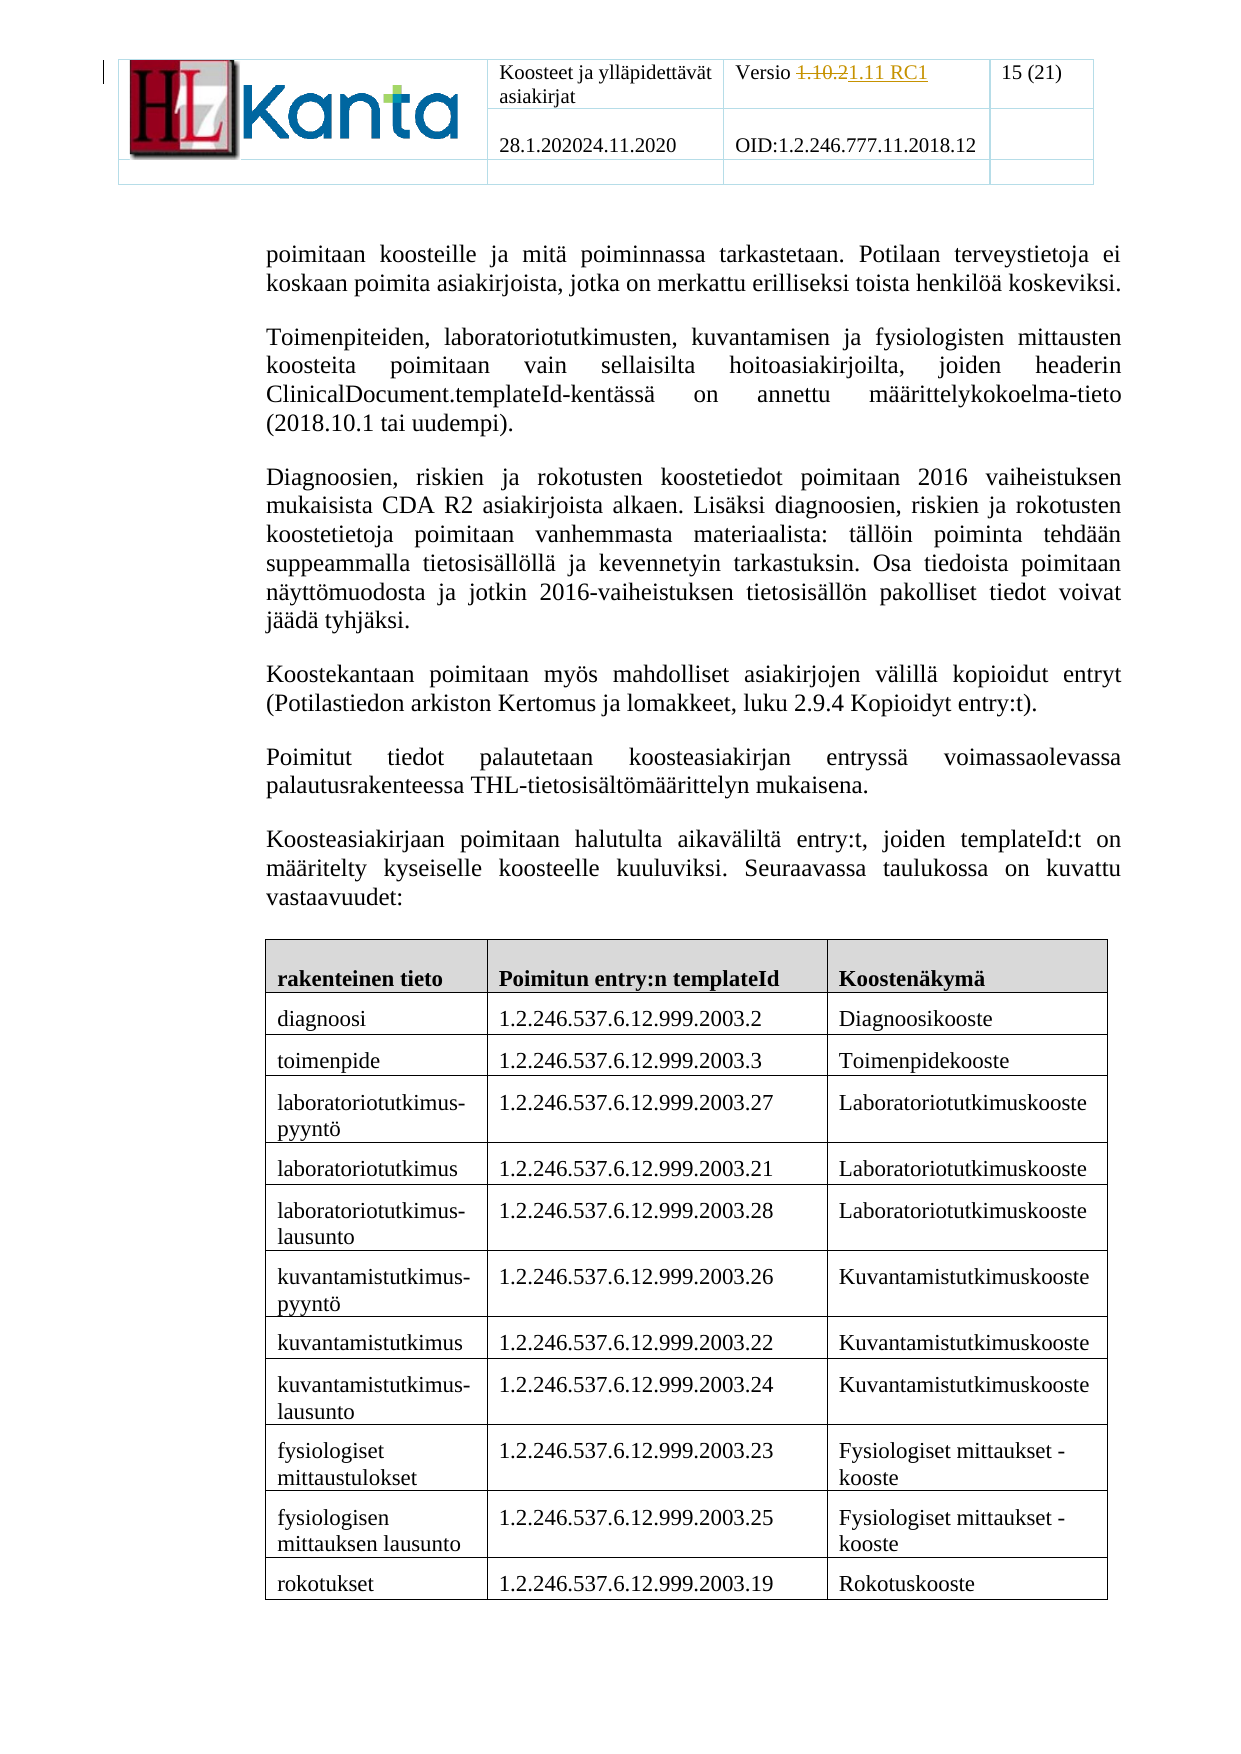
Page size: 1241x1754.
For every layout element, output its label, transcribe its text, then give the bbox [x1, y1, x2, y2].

table_cell Laboratoriotutkimuskooste [828, 1185, 1107, 1250]
table_cell Rokotuskooste [828, 1558, 1107, 1598]
table_cell kuvantamistutkimus-lausunto [266, 1359, 487, 1424]
table_cell 1.2.246.537.6.12.999.2003.27 [488, 1076, 827, 1142]
table_header Koostenäkymä [828, 940, 1107, 992]
text Toimenpiteiden, laboratoriotutkimusten, kuvantamisen ja fysiologisten mittausten koosteita poimitaan vain sellaisilta hoitoasiakirjoilta, joiden headerin ClinicalDocument.templateId-kentässä on annettu määrittelykokoelma-tieto (2018.10.1 tai uudempi). [266, 322, 1122, 437]
table_cell rokotukset [266, 1558, 487, 1598]
table_cell Laboratoriotutkimuskooste [828, 1143, 1107, 1183]
table_cell 1.2.246.537.6.12.999.2003.22 [488, 1317, 827, 1358]
table_cell Fysiologiset mittaukset -kooste [828, 1425, 1107, 1490]
table_cell Laboratoriotutkimuskooste [828, 1076, 1107, 1142]
table_cell Diagnoosikooste [828, 993, 1107, 1033]
table_header rakenteinen tieto [266, 940, 487, 992]
text Diagnoosien, riskien ja rokotusten koostetiedot poimitaan 2016 vaiheistuksen mukaisista CDA R2 asiakirjoista alkaen. Lisäksi diagnoosien, riskien ja rokotusten koostetietoja poimitaan vanhemmasta materiaalista: tällöin poiminta tehdään suppeammalla tietosisällöllä ja kevennetyin tarkastuksin. Osa tiedoista poimitaan näyttömuodosta ja jotkin 2016-vaiheistuksen tietosisällön pakolliset tiedot voivat jäädä tyhjäksi. [266, 462, 1122, 634]
table_cell 1.2.246.537.6.12.999.2003.3 [488, 1035, 827, 1075]
table_cell 1.2.246.537.6.12.999.2003.25 [488, 1491, 827, 1557]
picture [243, 85, 458, 139]
table_cell Toimenpidekooste [828, 1035, 1107, 1075]
table_cell 1.2.246.537.6.12.999.2003.2 [488, 993, 827, 1033]
table_header Poimitun entry:n templateId [488, 940, 827, 992]
text Koosteasiakirjaan poimitaan halutulta aikaväliltä entry:t, joiden templateId:t on määritelty kyseiselle koosteelle kuuluviksi. Seuraavassa taulukossa on kuvattu vastaavuudet: [266, 824, 1122, 939]
table_cell Kuvantamistutkimuskooste [828, 1251, 1107, 1316]
table_cell fysiologiset mittaustulokset [266, 1425, 487, 1490]
table_cell 1.2.246.537.6.12.999.2003.26 [488, 1251, 827, 1316]
table_cell fysiologisen mittauksen lausunto [266, 1491, 487, 1557]
table_cell kuvantamistutkimus [266, 1317, 487, 1358]
table_cell 1.2.246.537.6.12.999.2003.28 [488, 1185, 827, 1250]
text Koostekantaan poimitaan myös mahdolliset asiakirjojen välillä kopioidut entryt (Potilastiedon arkiston Kertomus ja lomakkeet, luku 2.9.4 Kopioidyt entry:t). [266, 659, 1122, 717]
table_cell 1.2.246.537.6.12.999.2003.19 [488, 1558, 827, 1598]
table_cell Fysiologiset mittaukset -kooste [828, 1491, 1107, 1557]
table_cell diagnoosi [266, 993, 487, 1033]
table_cell 1.2.246.537.6.12.999.2003.24 [488, 1359, 827, 1424]
table_cell laboratoriotutkimus-pyyntö [266, 1076, 487, 1142]
table_cell Kuvantamistutkimuskooste [828, 1359, 1107, 1424]
picture [129, 60, 241, 160]
table_cell 1.2.246.537.6.12.999.2003.21 [488, 1143, 827, 1183]
table_cell laboratoriotutkimus [266, 1143, 487, 1183]
text Poimitut tiedot palautetaan koosteasiakirjan entryssä voimassaolevassa palautusrakenteessa THL-tietosisältömäärittelyn mukaisena. [266, 742, 1122, 799]
table_cell toimenpide [266, 1035, 487, 1075]
table_cell kuvantamistutkimus-pyyntö [266, 1251, 487, 1316]
table_cell Kuvantamistutkimuskooste [828, 1317, 1107, 1358]
table_cell 1.2.246.537.6.12.999.2003.23 [488, 1425, 827, 1490]
table_cell laboratoriotutkimus-lausunto [266, 1185, 487, 1250]
